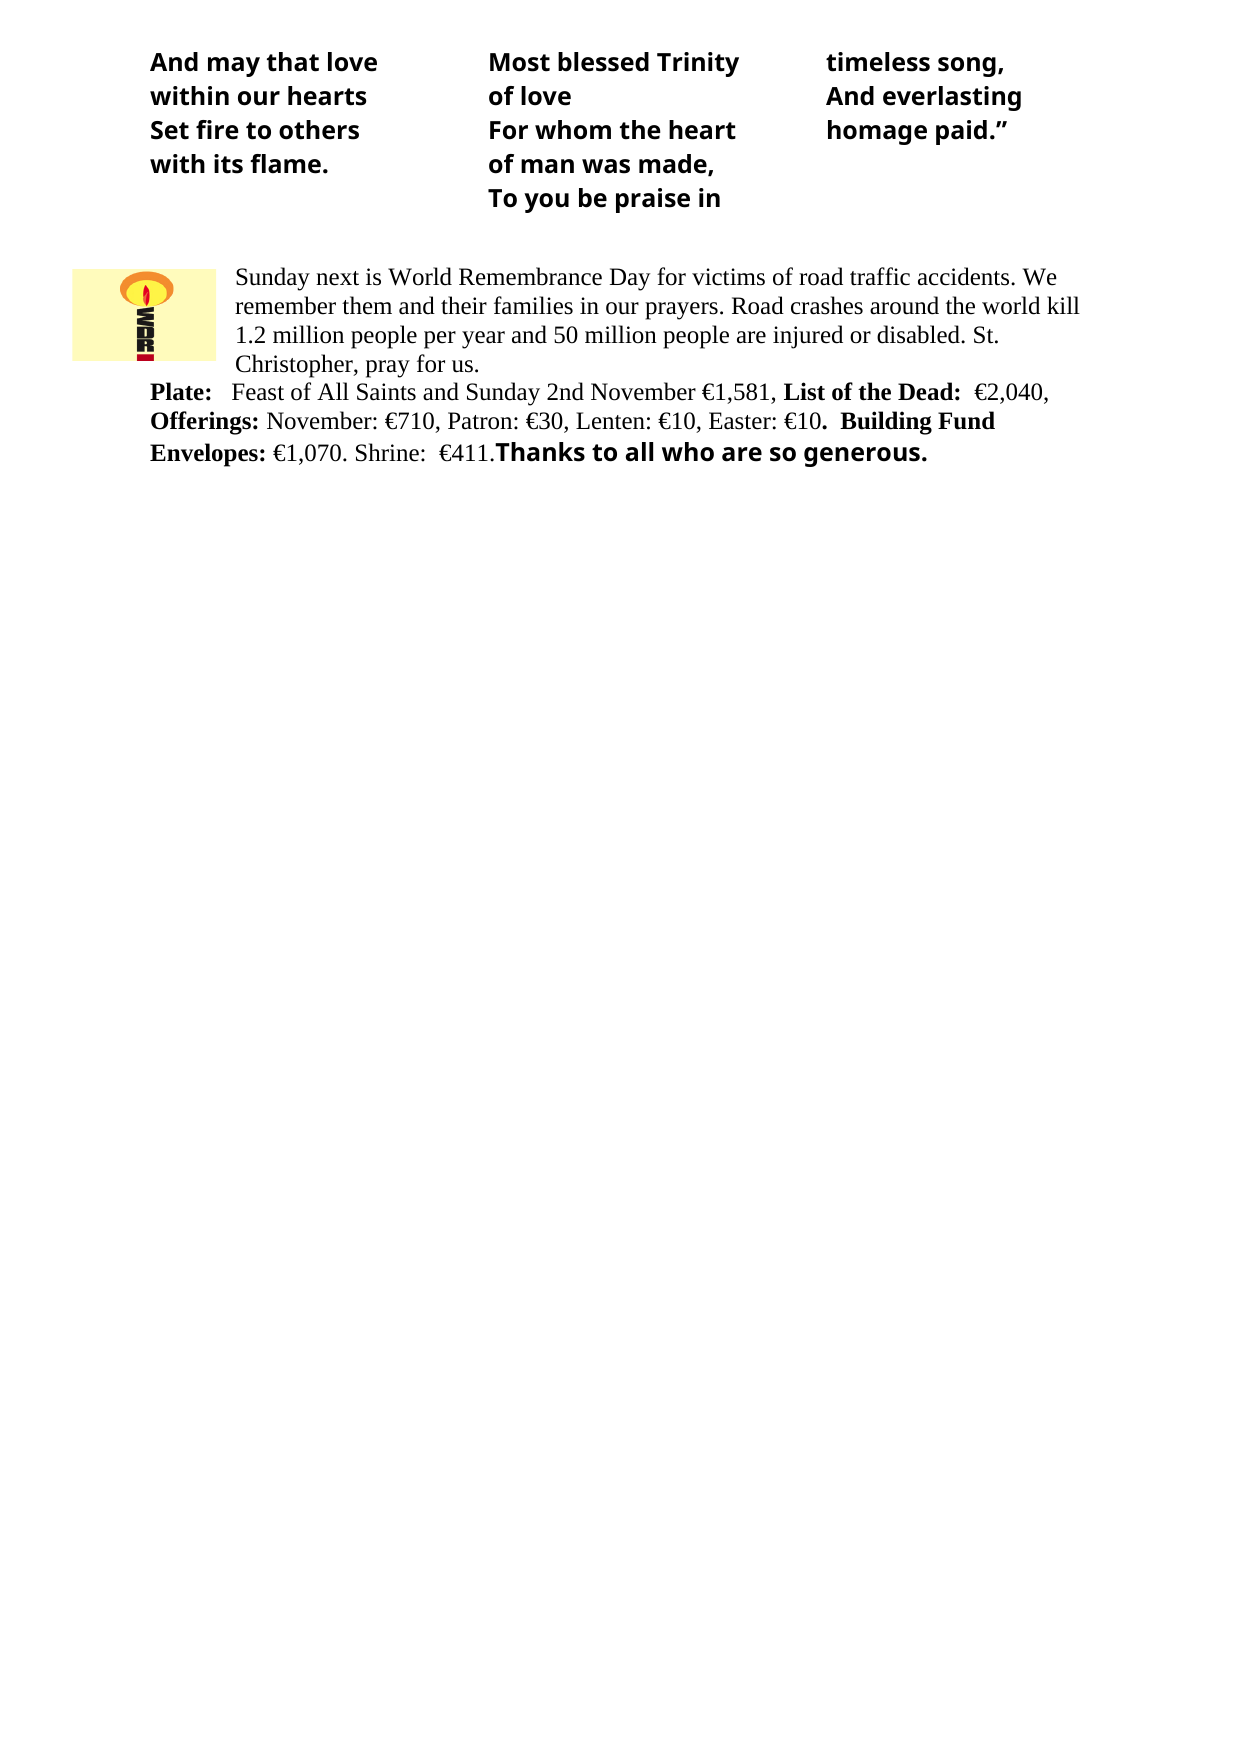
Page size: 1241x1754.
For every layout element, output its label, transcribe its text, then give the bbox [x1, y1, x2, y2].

text Plate: Feast of All Saints and Sunday 2nd November €1,581, List of the Dead: €2,040, [150, 377, 1090, 406]
text Sunday next is World Remembrance Day for victims of road traffic accidents. We remember them and their families in our prayers. Road crashes around the world kill 1.2 million people per year and 50 million people are injured or disabled. St. Christopher, pray for us. [150, 262, 1090, 377]
picture [72, 269, 216, 361]
text Most blessed Trinity of love For whom the heart of man was made, To you be praise in timeless song, And everlasting homage paid.” [826, 44, 1090, 147]
text Most blessed Trinity of love For whom the heart of man was made, To you be praise in timeless song, And everlasting homage paid.” [488, 44, 752, 215]
text Offerings: November: €710, Patron: €30, Lenten: €10, Easter: €10. Building Fund Envelopes: €1,070. Shrine: €411.Thanks to all who are so generous. [150, 406, 1090, 469]
